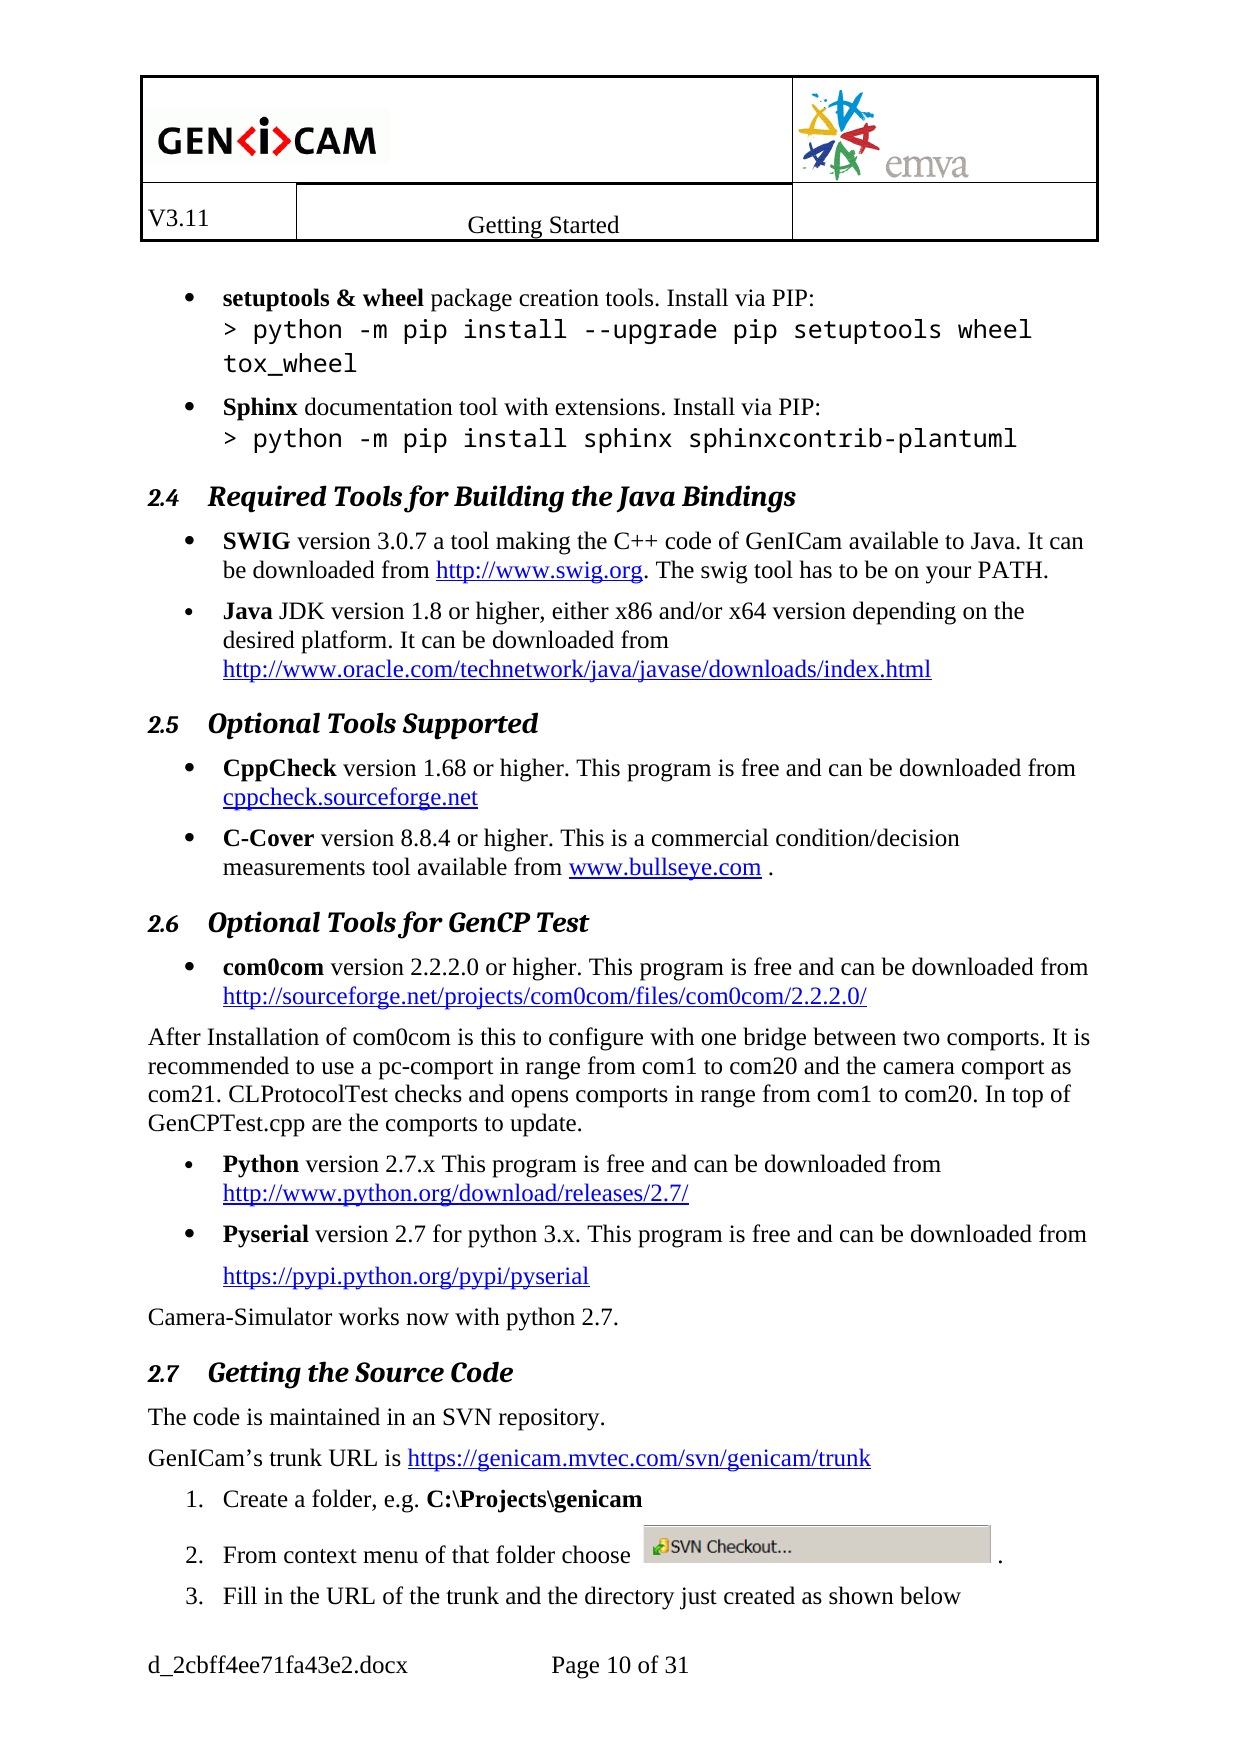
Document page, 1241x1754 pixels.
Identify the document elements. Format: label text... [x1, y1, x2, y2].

list Sphinx documentation tool with extensions. Install via PIP: > python -m pip install sphinx sphinxcontrib-plantuml [185, 392, 1092, 455]
text GenICam’s trunk URL is https://genicam.mvtec.com/svn/genicam/trunk [148, 1443, 1092, 1472]
list Python version 2.7.x This program is free and can be downloaded from http://www.python.org/download/releases/2.7/ [185, 1149, 1092, 1207]
subtitle Getting the Source Code [148, 1356, 1092, 1389]
subtitle Required Tools for Building the Java Bindings [148, 480, 1092, 514]
text The code is maintained in an SVN repository. [148, 1402, 1092, 1431]
list Java JDK version 1.8 or higher, either x86 and/or x64 version depending on the desired platform. It can be downloaded from http://www.oracle.com/technetwork/java/javase/downloads/index.html [185, 596, 1092, 682]
picture [643, 1525, 991, 1563]
list SWIG version 3.0.7 a tool making the C++ code of GenICam available to Java. It can be downloaded from http://www.swig.org. The swig tool has to be on your PATH. [185, 526, 1092, 584]
list setuptools & wheel package creation tools. Install via PIP: > python -m pip install --upgrade pip setuptools wheel tox_wheel [185, 283, 1092, 380]
list Fill in the URL of the trunk and the directory just created as shown below [185, 1581, 1092, 1610]
list C-Cover version 8.8.4 or higher. This is a commercial condition/decision measurements tool available from www.bullseye.com . [185, 823, 1092, 881]
text https://pypi.python.org/pypi/pyserial [223, 1261, 1092, 1289]
subtitle Optional Tools for GenCP Test [148, 906, 1092, 939]
list com0com version 2.2.2.0 or higher. This program is free and can be downloaded from http://sourceforge.net/projects/com0com/files/com0com/2.2.2.0/ [185, 952, 1092, 1009]
text Camera-Simulator works now with python 2.7. [148, 1302, 1092, 1331]
list Create a folder, e.g. C:\Projects\genicam [185, 1484, 1092, 1513]
subtitle Optional Tools Supported [148, 707, 1092, 741]
list CppCheck version 1.68 or higher. This program is free and can be downloaded from cppcheck.sourceforge.net [185, 753, 1092, 811]
list Pyserial version 2.7 for python 3.x. This program is free and can be downloaded from [185, 1219, 1092, 1248]
picture [798, 90, 969, 182]
text After Installation of com0com is this to configure with one bridge between two comports. It is recommended to use a pc-comport in range from com1 to com20 and the camera comport as com21. CLProtocolTest checks and opens comports in range from com1 to com20. In top of GenCPTest.cpp are the comports to update. [148, 1022, 1092, 1137]
